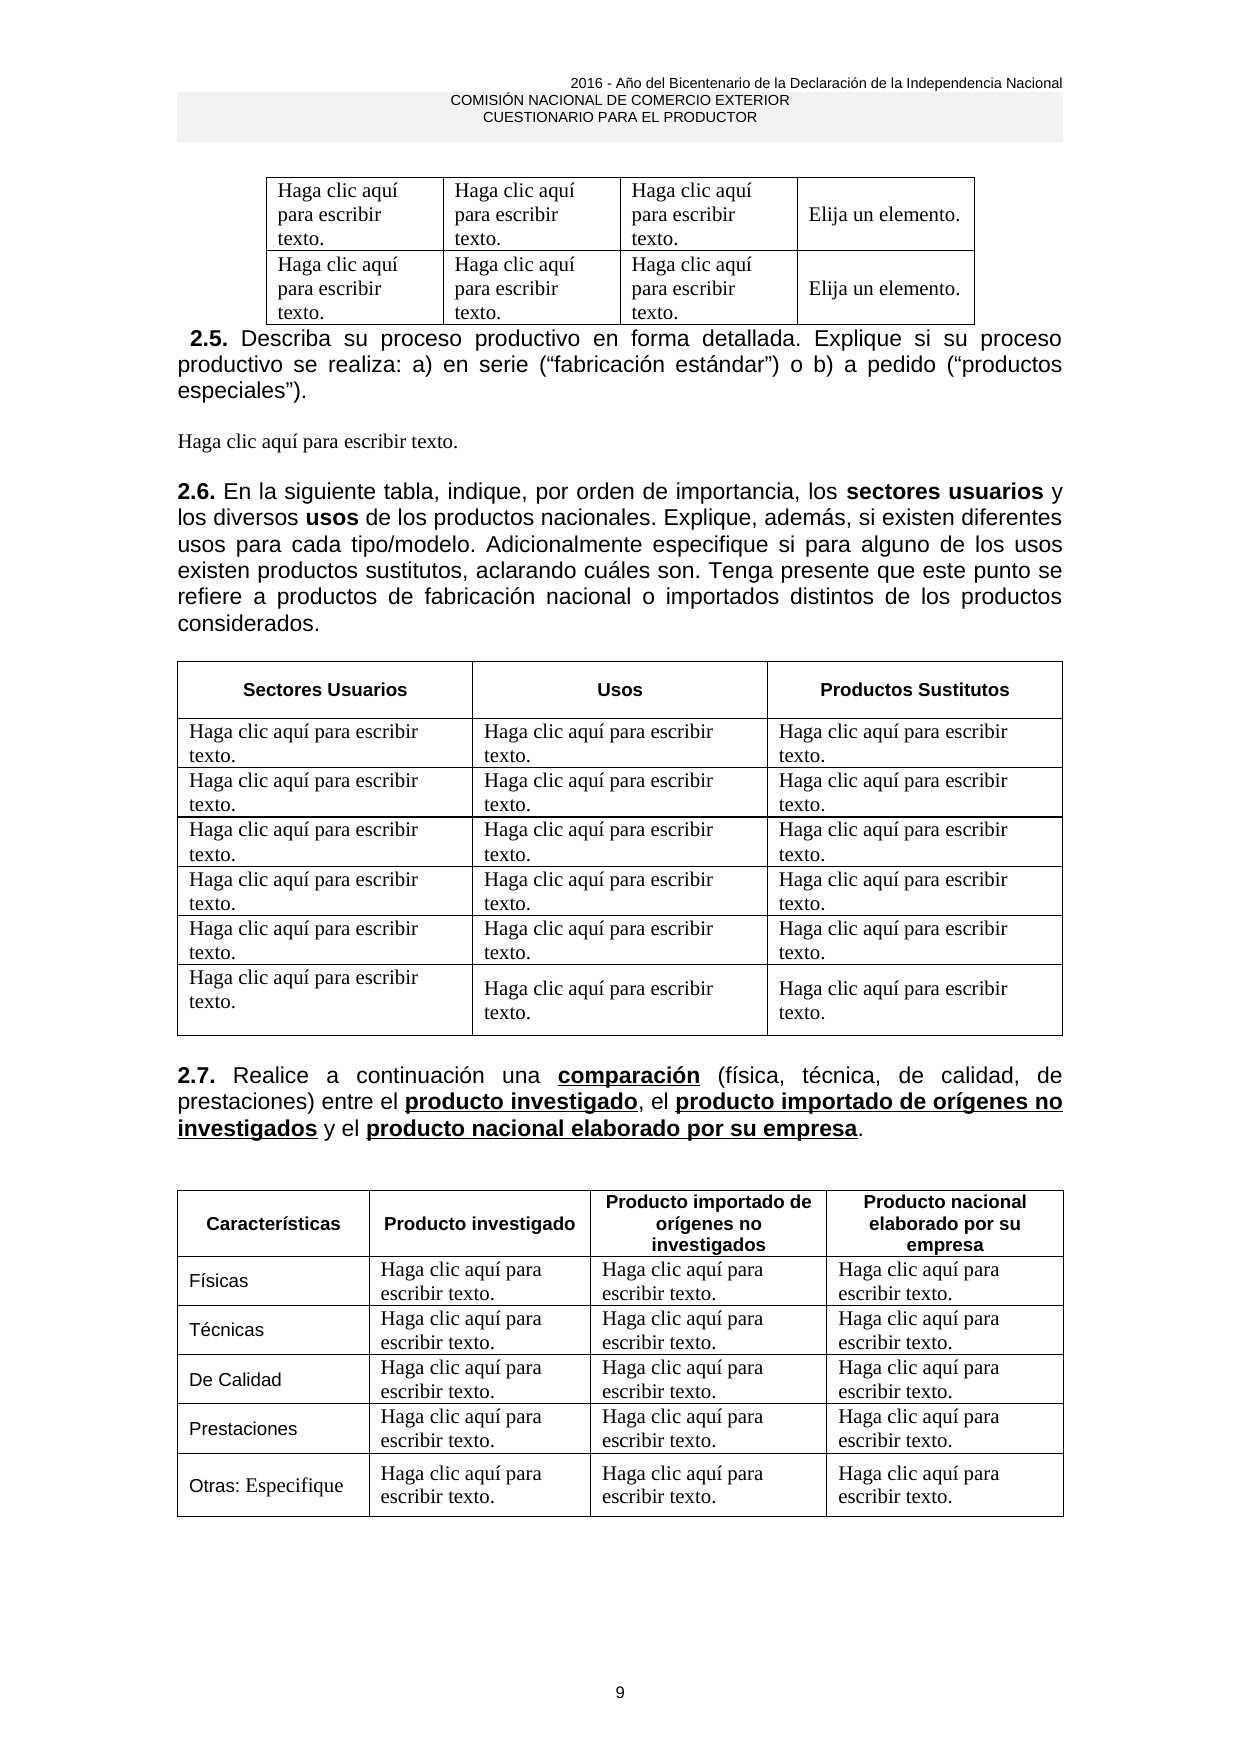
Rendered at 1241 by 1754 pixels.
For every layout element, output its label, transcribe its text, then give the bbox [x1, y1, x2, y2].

table_cell Físicas [178, 1257, 369, 1305]
text 2.6. En la siguiente tabla, indique, por orden de importancia, los sectores usuarios y los diversos usos de los productos nacionales. Explique, además, si existen diferentes usos para cada tipo/modelo. Adicionalmente especifique si para alguno de los usos existen productos sustitutos, aclarando cuáles son. Tenga presente que este punto se refiere a productos de fabricación nacional o importados distintos de los productos considerados. [177, 478, 1063, 636]
table_header Producto investigado [370, 1191, 590, 1256]
text 2.5. Describa su proceso productivo en forma detallada. Explique si su proceso productivo se realiza: a) en serie (“fabricación estándar”) o b) a pedido (“productos especiales”). [177, 325, 1063, 404]
table_header Usos [473, 662, 767, 718]
table_cell Prestaciones [178, 1404, 369, 1452]
table_header Características [178, 1191, 369, 1256]
table_cell [178, 965, 472, 1034]
table_cell Otras: [178, 1454, 369, 1516]
text 2.7. Realice a continuación una comparación (física, técnica, de calidad, de prestaciones) entre el producto investigado, el producto importado de orígenes no investigados y el producto nacional elaborado por su empresa. [177, 1062, 1063, 1141]
table_header Producto nacional elaborado por su empresa [827, 1191, 1063, 1256]
table_cell De Calidad [178, 1355, 369, 1403]
table_header Producto importado de orígenes no investigados [591, 1191, 826, 1256]
table_cell Técnicas [178, 1306, 369, 1354]
table_header Productos Sustitutos [768, 662, 1062, 718]
table_header Sectores Usuarios [178, 662, 472, 718]
